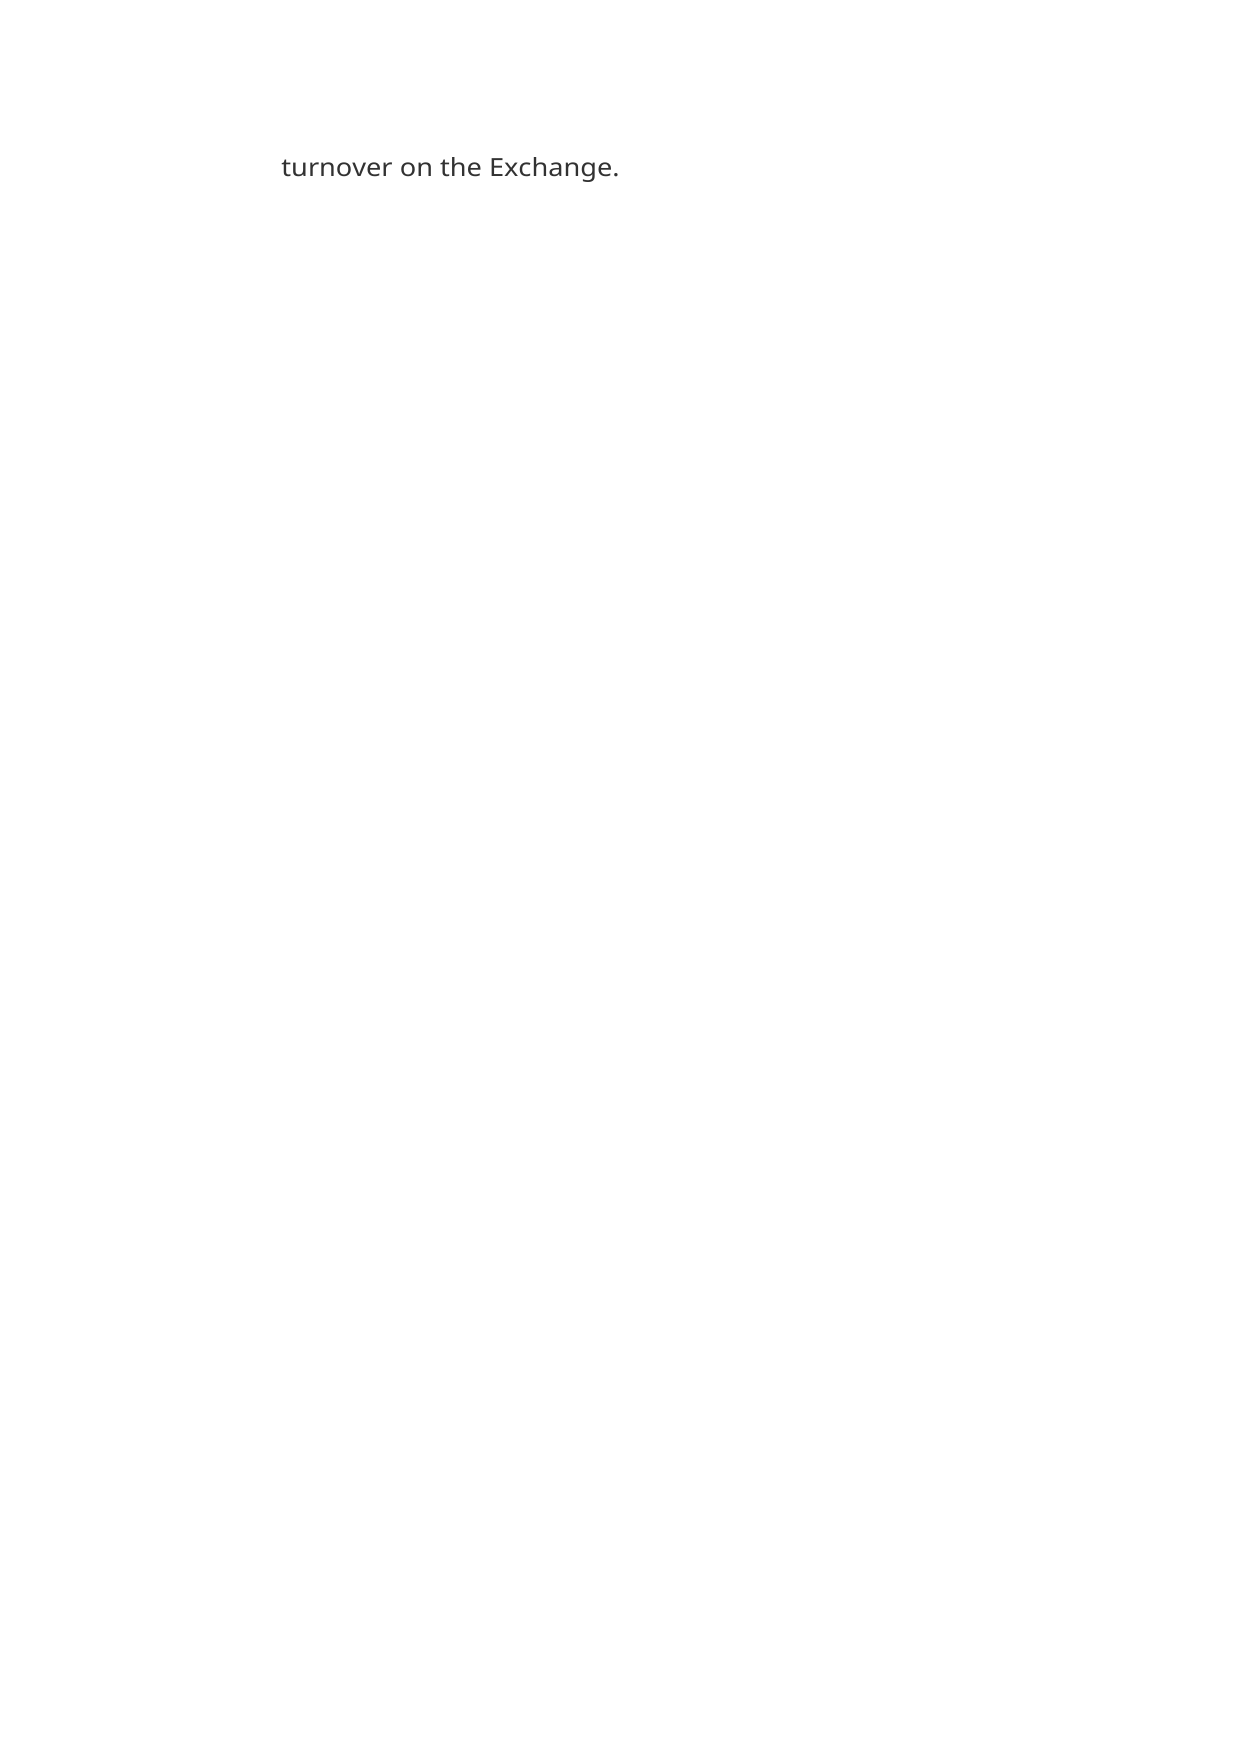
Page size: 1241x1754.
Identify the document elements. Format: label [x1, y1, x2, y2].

list [224, 150, 1090, 184]
